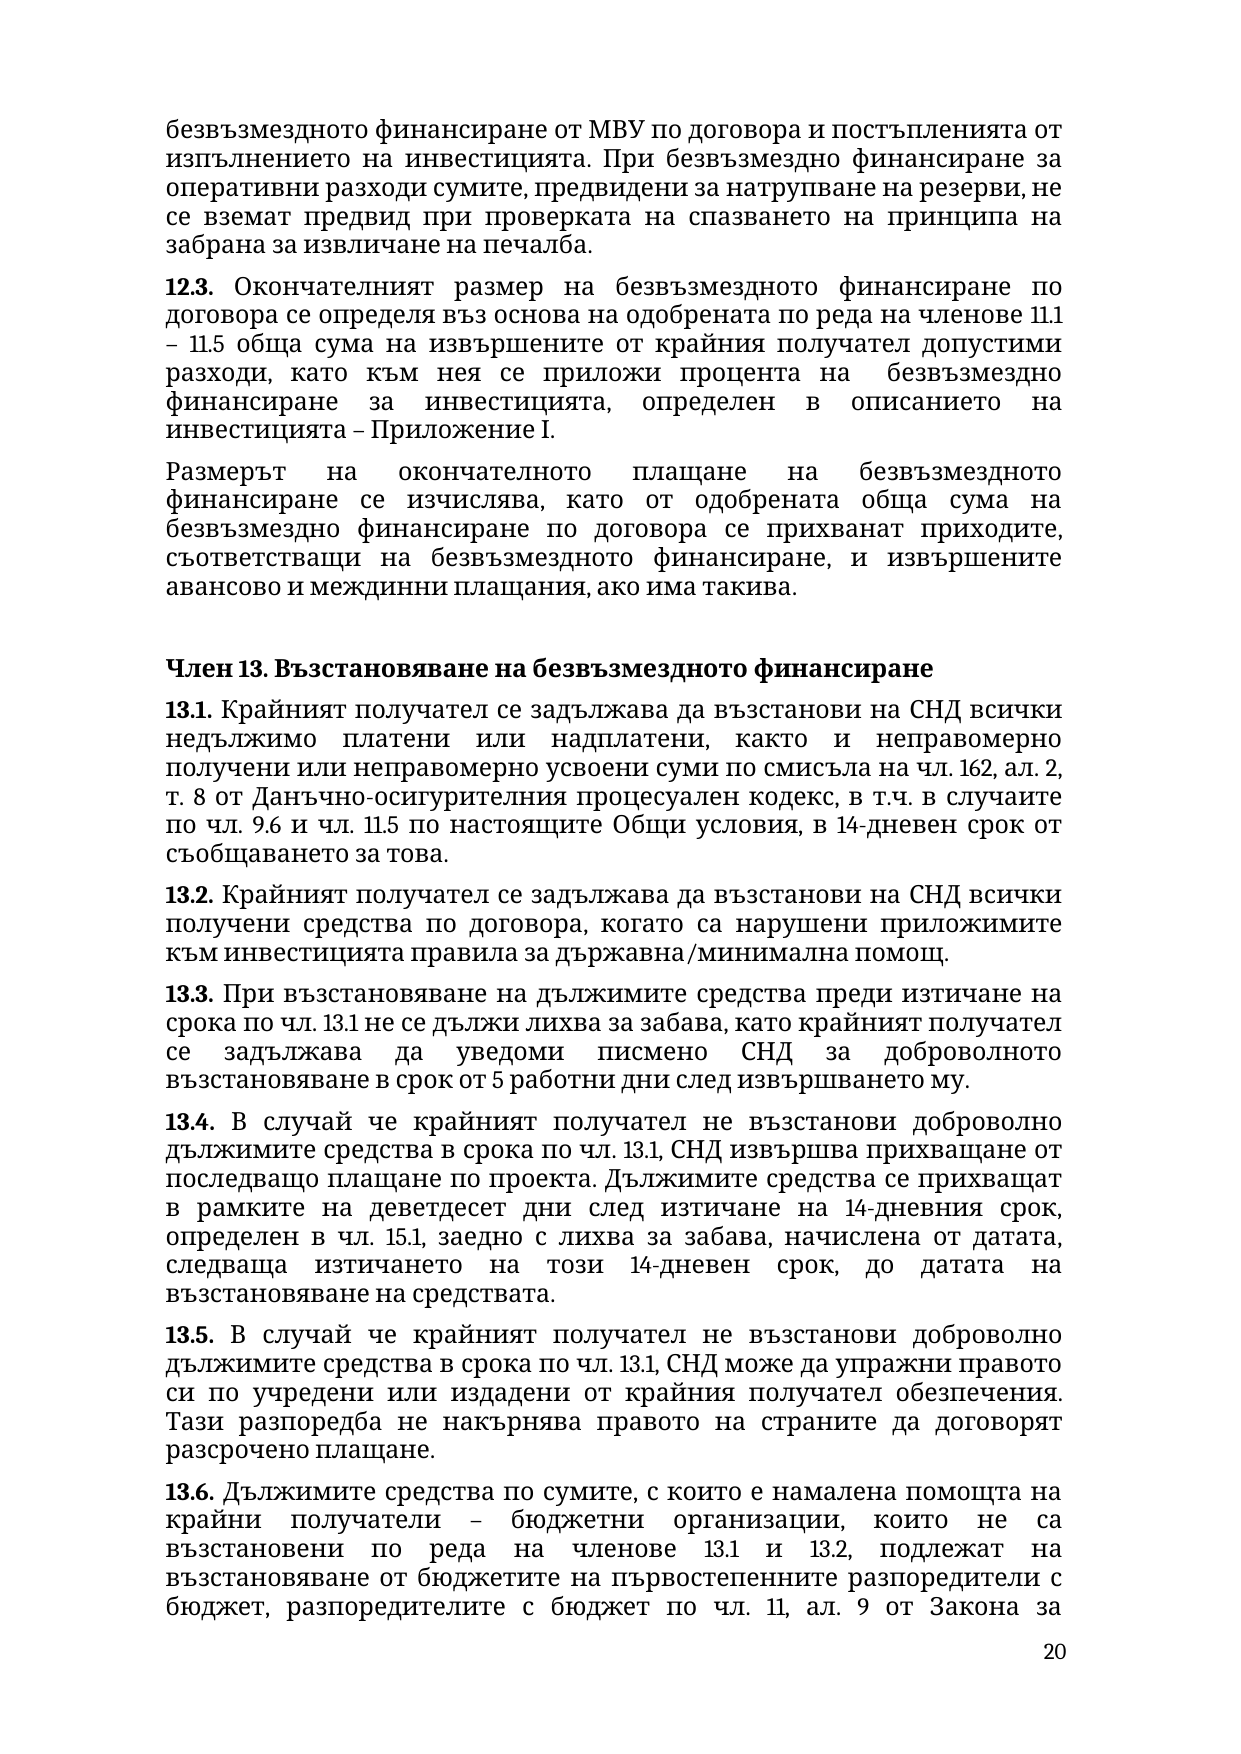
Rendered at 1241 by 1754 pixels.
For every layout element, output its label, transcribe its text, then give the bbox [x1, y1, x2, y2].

text 13.5. В случай че крайният получател не възстанови доброволно дължимите средства в срока по чл. 13.1, СНД може да упражни правото си по учредени или издадени от крайния получател обезпечения. Тази разпоредба не накърнява правото на страните да договорят разсрочено плащане. [165, 1321, 1063, 1465]
text Член 13. Възстановяване на безвъзмездното финансиране [165, 655, 1063, 684]
text 13.2. Крайният получател се задължава да възстанови на СНД всички получени средства по договора, когато са нарушени приложимите към инвестицията правила за държавна/минимална помощ. [165, 881, 1063, 968]
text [165, 1478, 1063, 1621]
text 13.1. Крайният получател се задължава да възстанови на СНД всички недължимо платени или надплатени, както и неправомерно получени или неправомерно усвоени суми по смисъла на чл. 162, ал. 2, т. 8 от Данъчно-осигурителния процесуален кодекс, в т.ч. в случаите по чл. 9.6 и чл. 11.5 по настоящите Общи условия, в 14-дневен срок от съобщаването за това. [165, 696, 1063, 869]
text 13.3. При възстановяване на дължимите средства преди изтичане на срока по чл. 13.1 не се дължи лихва за забава, като крайният получател се задължава да уведоми писмено СНД за доброволното възстановяване в срок от 5 работни дни след извършването му. [165, 980, 1063, 1095]
text 12.3. Окончателният размер на безвъзмездното финансиране по договора се определя въз основа на одобрената по реда на членове 11.1 – 11.5 обща сума на извършените от крайния получател допустими разходи, като към нея се приложи процента на безвъзмездно финансиране за инвестицията, определен в описанието на инвестицията – Приложение І. [165, 273, 1063, 445]
text Размерът на окончателното плащане на безвъзмездното финансиране се изчислява, като от одобрената обща сума на безвъзмездно финансиране по договора се прихванат приходите, съответстващи на безвъзмездното финансиране, и извършените авансово и междинни плащания, ако има такива. [165, 458, 1063, 601]
text 13.4. В случай че крайният получател не възстанови доброволно дължимите средства в срока по чл. 13.1, СНД извършва прихващане от последващо плащане по проекта. Дължимите средства се прихващат в рамките на деветдесет дни след изтичане на 14-дневния срок, определен в чл. 15.1, заедно с лихва за забава, начислена от датата, следваща изтичането на този 14-дневен срок, до датата на възстановяване на средствата. [165, 1108, 1063, 1309]
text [165, 116, 1063, 260]
